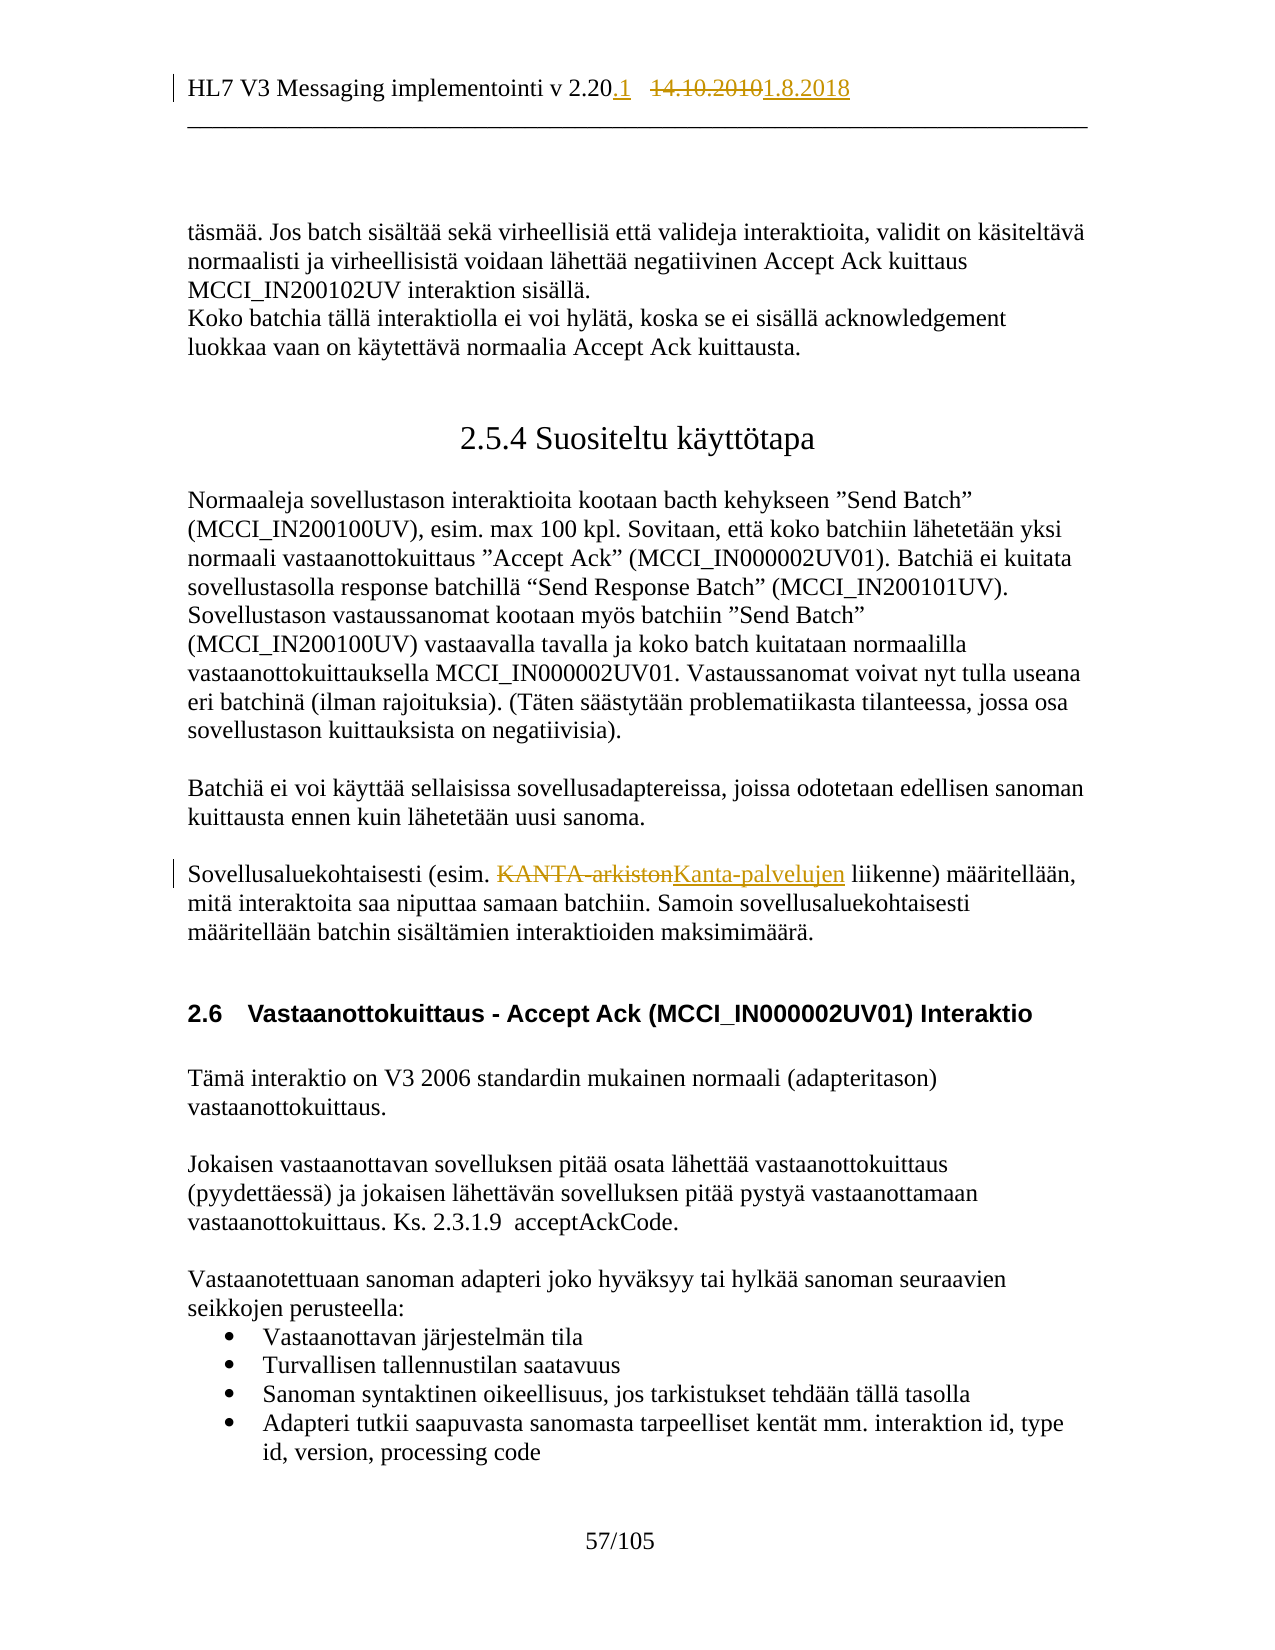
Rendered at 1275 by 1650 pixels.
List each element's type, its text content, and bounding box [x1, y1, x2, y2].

subtitle Suositeltu käyttötapa [187, 418, 1087, 457]
text Tämä interaktio on V3 2006 standardin mukainen normaali (adapteritason) vastaanottokuittaus. [187, 1063, 1087, 1121]
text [187, 217, 1087, 303]
text Sovellusaluekohtaisesti (esim. liikenne) määritellään, mitä interaktoita saa niputtaa samaan batchiin. Samoin sovellusaluekohtaisesti määritellään batchin sisältämien interaktioiden maksimimäärä. [187, 859, 1087, 946]
list Turvallisen tallennustilan saatavuus [225, 1351, 1087, 1379]
list Sanoman syntaktinen oikeellisuus, jos tarkistukset tehdään tällä tasolla [225, 1379, 1087, 1408]
list Vastaanottavan järjestelmän tila [225, 1322, 1087, 1351]
text Jokaisen vastaanottavan sovelluksen pitää osata lähettää vastaanottokuittaus (pyydettäessä) ja jokaisen lähettävän sovelluksen pitää pystyä vastaanottamaan vastaanottokuittaus. Ks. 2.3.1.9 acceptAckCode. [187, 1149, 1087, 1236]
text Vastaanotettuaan sanoman adapteri joko hyväksyy tai hylkää sanoman seuraavien seikkojen perusteella: [187, 1264, 1087, 1322]
list Adapteri tutkii saapuvasta sanomasta tarpeelliset kentät mm. interaktion id, type id, version, processing code [225, 1408, 1087, 1466]
text Koko batchia tällä interaktiolla ei voi hylätä, koska se ei sisällä acknowledgement luokkaa vaan on käytettävä normaalia Accept Ack kuittausta. [187, 303, 1087, 361]
subtitle Vastaanottokuittaus - Accept Ack (MCCI_IN000002UV01) Interaktio [187, 999, 1087, 1028]
text Normaaleja sovellustason interaktioita kootaan bacth kehykseen ”Send Batch” (MCCI_IN200100UV), esim. max 100 kpl. Sovitaan, että koko batchiin lähetetään yksi normaali vastaanottokuittaus ”Accept Ack” (MCCI_IN000002UV01). Batchiä ei kuitata sovellustasolla response batchillä “Send Response Batch” (MCCI_IN200101UV). Sovellustason vastaussanomat kootaan myös batchiin ”Send Batch” (MCCI_IN200100UV) vastaavalla tavalla ja koko batch kuitataan normaalilla vastaanottokuittauksella MCCI_IN000002UV01. Vastaussanomat voivat nyt tulla useana eri batchinä (ilman rajoituksia). (Täten säästytään problematiikasta tilanteessa, jossa osa sovellustason kuittauksista on negatiivisia). [187, 486, 1087, 744]
text Batchiä ei voi käyttää sellaisissa sovellusadaptereissa, joissa odotetaan edellisen sanoman kuittausta ennen kuin lähetetään uusi sanoma. [187, 773, 1087, 831]
